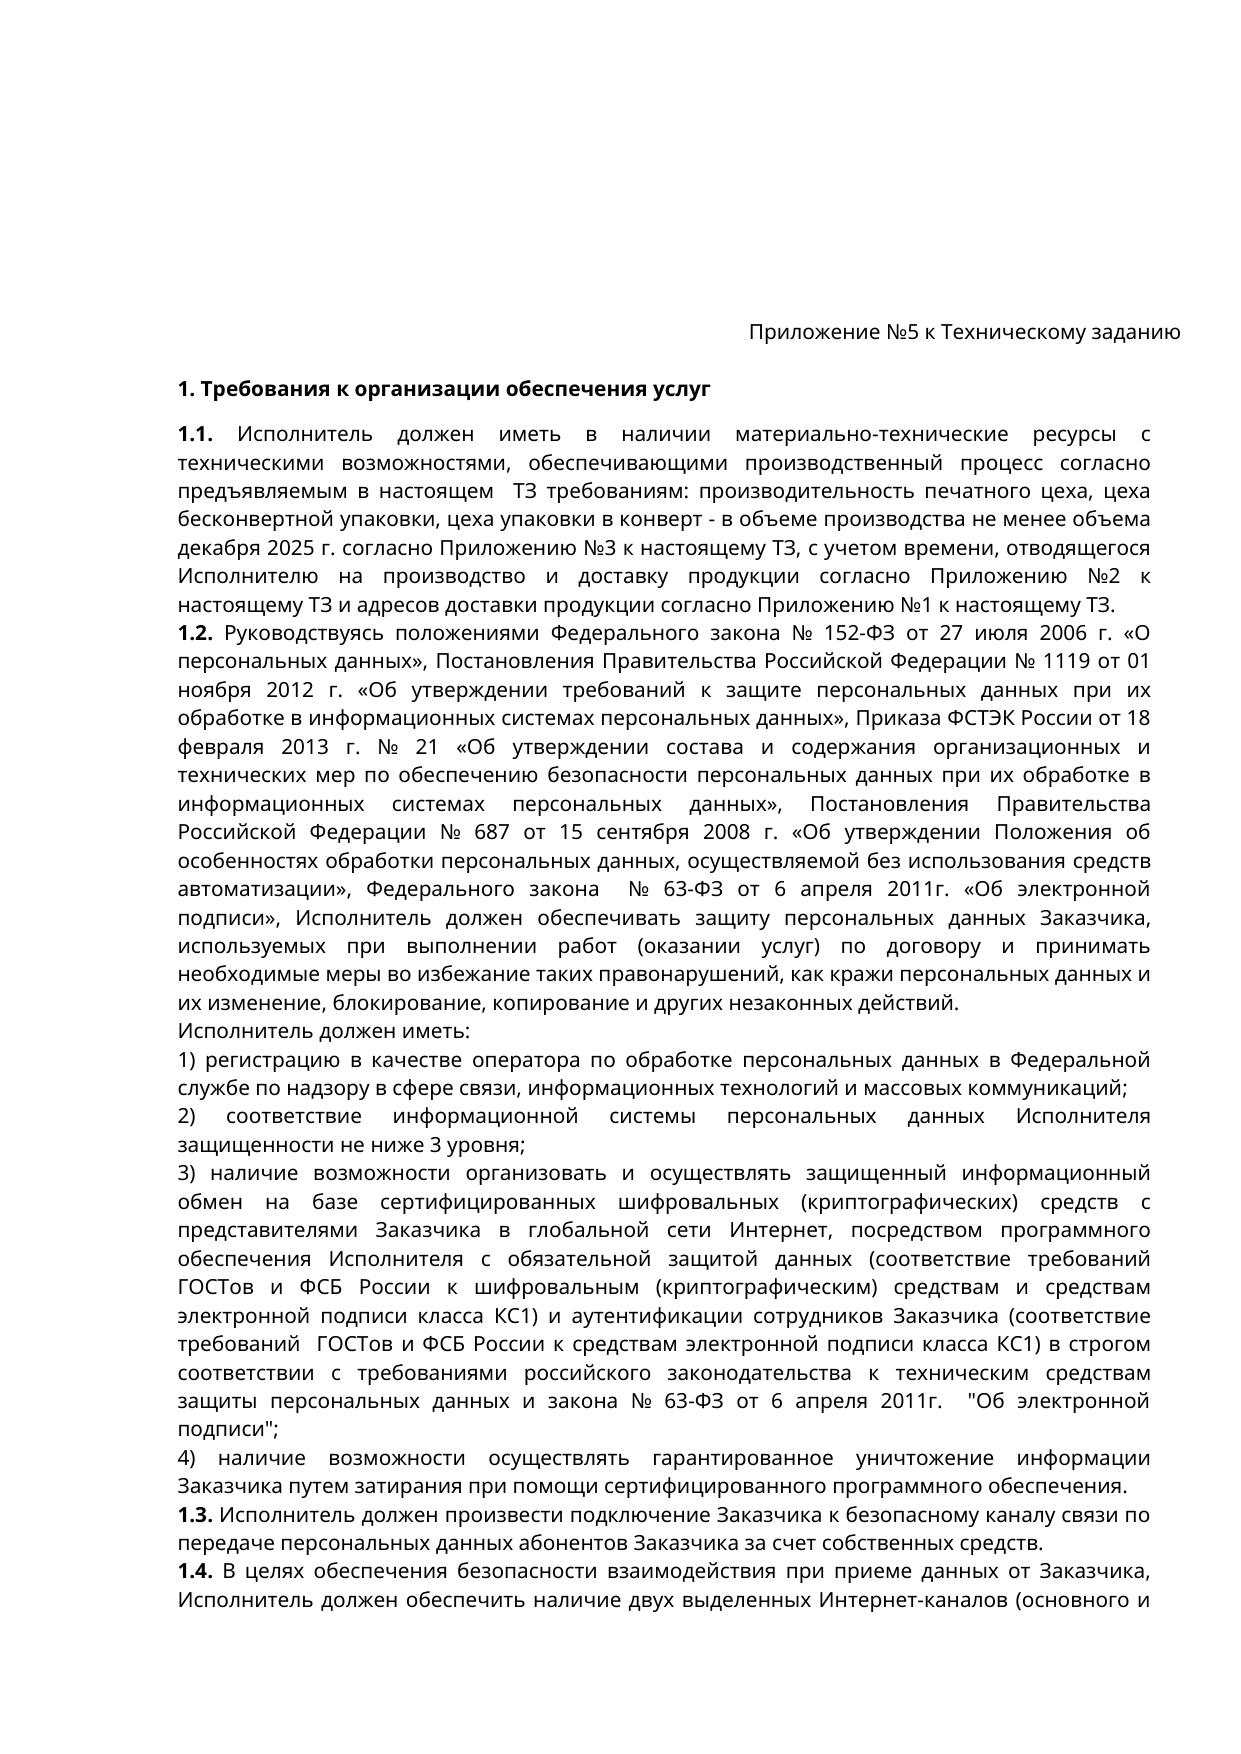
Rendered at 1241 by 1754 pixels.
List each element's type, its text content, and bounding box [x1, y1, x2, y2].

text 1.2. Руководствуясь положениями Федерального закона № 152-ФЗ от 27 июля 2006 г. «О персональных данных», Постановления Правительства Российской Федерации № 1119 от 01 ноября 2012 г. «Об утверждении требований к защите персональных данных при их обработке в информационных системах персональных данных», Приказа ФСТЭК России от 18 февраля 2013 г. № 21 «Об утверждении состава и содержания организационных и технических мер по обеспечению безопасности персональных данных при их обработке в информационных системах персональных данных», Постановления Правительства Российской Федерации № 687 от 15 сентября 2008 г. «Об утверждении Положения об особенностях обработки персональных данных, осуществляемой без использования средств автоматизации», Федерального закона № 63-ФЗ от 6 апреля 2011г. «Об электронной подписи», Исполнитель должен обеспечивать защиту персональных данных Заказчика, используемых при выполнении работ (оказании услуг) по договору и принимать необходимые меры во избежание таких правонарушений, как кражи персональных данных и их изменение, блокирование, копирование и других незаконных действий. [177, 618, 1152, 1016]
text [177, 1557, 1152, 1613]
text 1) регистрацию в качестве оператора по обработке персональных данных в Федеральной службе по надзору в сфере связи, информационных технологий и массовых коммуникаций; [177, 1045, 1152, 1102]
text Приложение №5 к Техническому заданию [222, 317, 1181, 346]
text 1. Требования к организации обеспечения услуг [177, 374, 1152, 402]
text Исполнитель должен иметь: [177, 1016, 1152, 1045]
text 1.1. Исполнитель должен иметь в наличии материально-технические ресурсы с техническими возможностями, обеспечивающими производственный процесс согласно предъявляемым в настоящем ТЗ требованиям: производительность печатного цеха, цеха бесконвертной упаковки, цеха упаковки в конверт - в объеме производства не менее объема декабря 2025 г. согласно Приложению №3 к настоящему ТЗ, с учетом времени, отводящегося Исполнителю на производство и доставку продукции согласно Приложению №2 к настоящему ТЗ и адресов доставки продукции согласно Приложению №1 к настоящему ТЗ. [177, 419, 1152, 618]
text 4) наличие возможности осуществлять гарантированное уничтожение информации Заказчика путем затирания при помощи сертифицированного программного обеспечения. [177, 1443, 1152, 1500]
text 3) наличие возможности организовать и осуществлять защищенный информационный обмен на базе сертифицированных шифровальных (криптографических) средств с представителями Заказчика в глобальной сети Интернет, посредством программного обеспечения Исполнителя с обязательной защитой данных (соответствие требований ГОСТов и ФСБ России к шифровальным (криптографическим) средствам и средствам электронной подписи класса КС1) и аутентификации сотрудников Заказчика (соответствие требований ГОСТов и ФСБ России к средствам электронной подписи класса КС1) в строгом соответствии с требованиями российского законодательства к техническим средствам защиты персональных данных и закона № 63-ФЗ от 6 апреля 2011г. "Об электронной подписи"; [177, 1158, 1152, 1443]
text 2) соответствие информационной системы персональных данных Исполнителя защищенности не ниже 3 уровня; [177, 1102, 1152, 1158]
text 1.3. Исполнитель должен произвести подключение Заказчика к безопасному каналу связи по передаче персональных данных абонентов Заказчика за счет собственных средств. [177, 1500, 1152, 1557]
